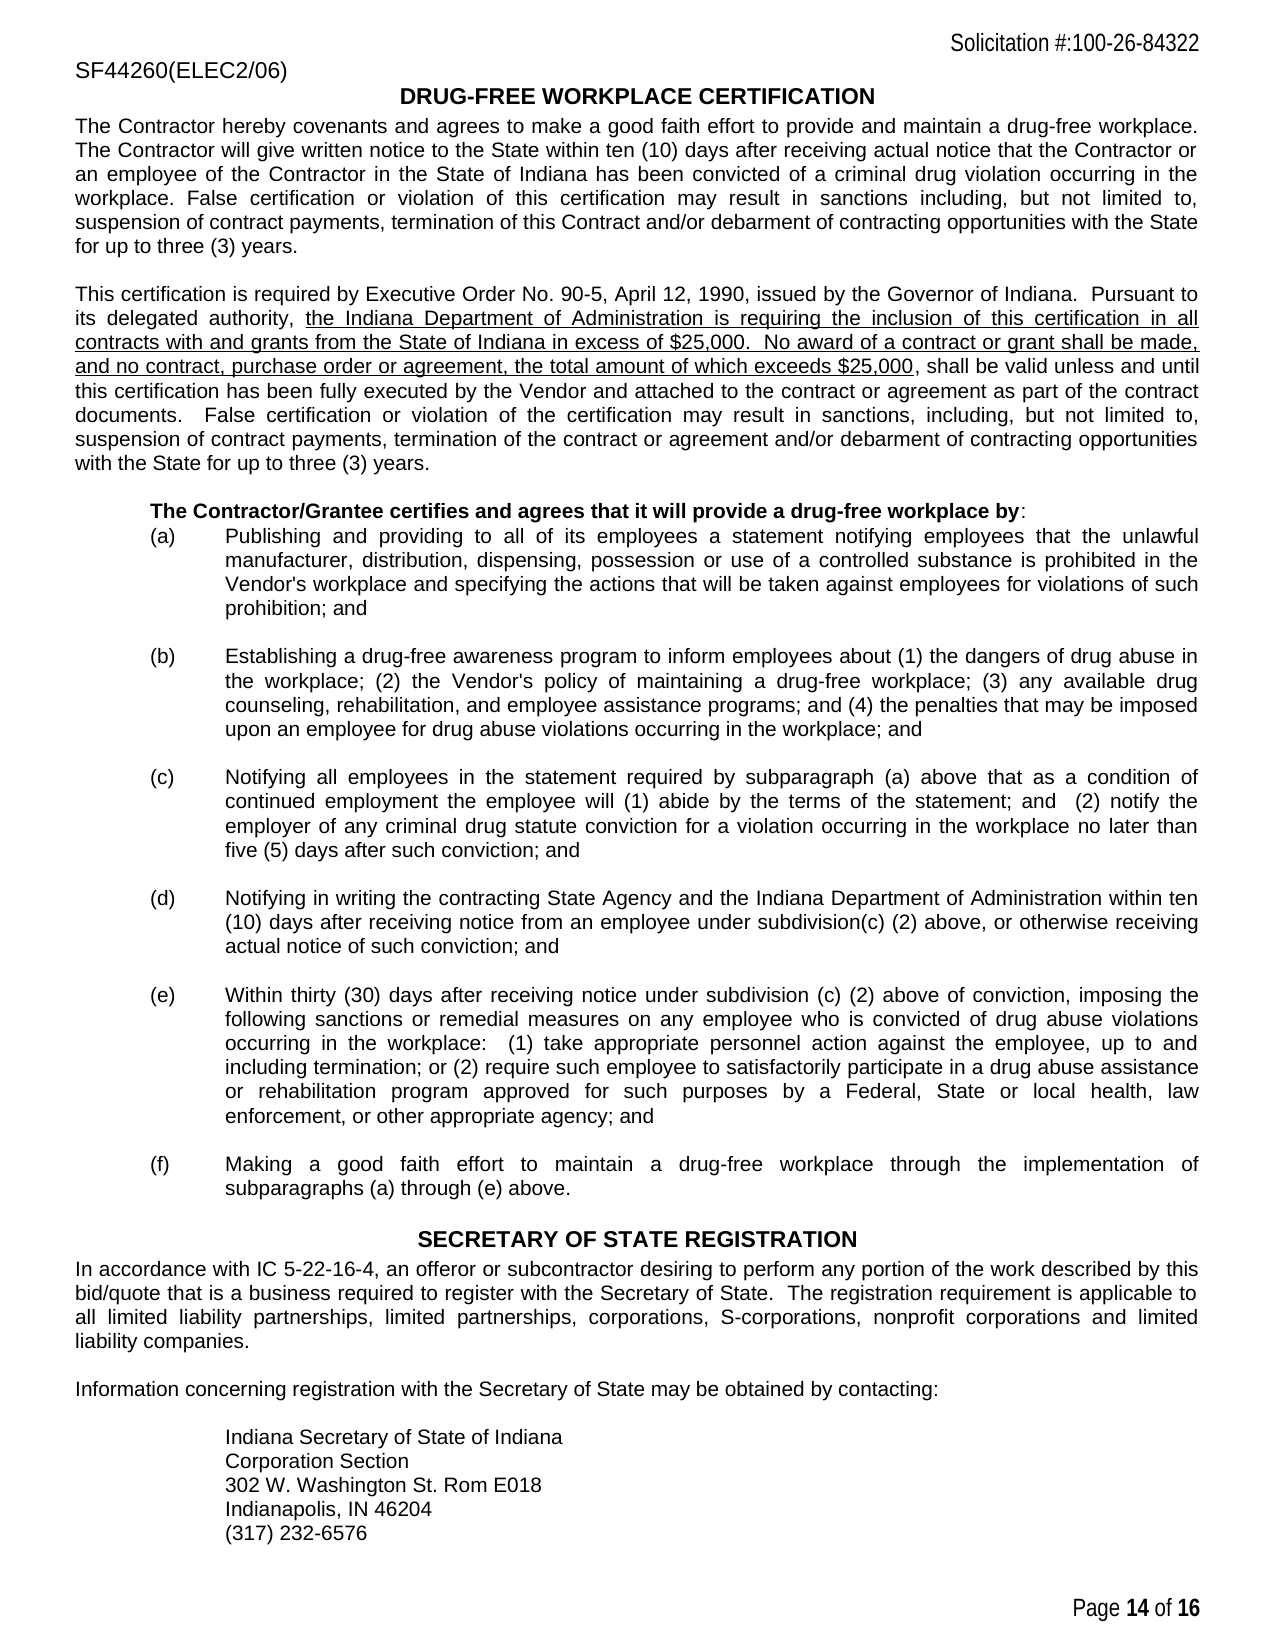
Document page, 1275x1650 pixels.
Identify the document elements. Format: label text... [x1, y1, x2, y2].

text 302 W. Washington St. Rom E018 [75, 1473, 1200, 1497]
text SECRETARY OF STATE REGISTRATION [75, 1226, 1200, 1253]
text Corporation Section [75, 1449, 1200, 1473]
text DRUG-FREE WORKPLACE CERTIFICATION [75, 83, 1200, 110]
text This certification is required by Executive Order No. 90-5, April 12, 1990, issued by the Governor of Indiana. Pursuant to its delegated authority, the Indiana Department of Administration is requiring the inclusion of this certification in all contracts with and grants from the State of Indiana in excess of $25,000. No award of a contract or grant shall be made, and no contract, purchase order or agreement, the total amount of which exceeds $25,000, shall be valid unless and until this certification has been fully executed by the Vendor and attached to the contract or agreement as part of the contract documents. False certification or violation of the certification may result in sanctions, including, but not limited to, suspension of contract payments, termination of the contract or agreement and/or debarment of contracting opportunities with the State for up to three (3) years. [75, 352, 1200, 475]
text SF44260(ELEC2/06) [75, 57, 1200, 83]
text (b) Establishing a drug-free awareness program to inform employees about (1) the dangers of drug abuse in the workplace; (2) the Vendor's policy of maintaining a drug-free workplace; (3) any available drug counseling, rehabilitation, and employee assistance programs; and (4) the penalties that may be imposed upon an employee for drug abuse violations occurring in the workplace; and [150, 644, 1200, 741]
text Information concerning registration with the Secretary of State may be obtained by contacting: [75, 1377, 1200, 1401]
text (d) Notifying in writing the contracting State Agency and the Indiana Department of Administration within ten (10) days after receiving notice from an employee under subdivision(c) (2) above, or otherwise receiving actual notice of such conviction; and [150, 886, 1200, 958]
text The Contractor/Grantee certifies and agrees that it will provide a drug-free workplace by: [75, 499, 1200, 523]
text (e) Within thirty (30) days after receiving notice under subdivision (c) (2) above of conviction, imposing the following sanctions or remedial measures on any employee who is convicted of drug abuse violations occurring in the workplace: (1) take appropriate personnel action against the employee, up to and including termination; or (2) require such employee to satisfactorily participate in a drug abuse assistance or rehabilitation program approved for such purposes by a Federal, State or local health, law enforcement, or other appropriate agency; and [150, 983, 1200, 1127]
text In accordance with IC 5-22-16-4, an offeror or subcontractor desiring to perform any portion of the work described by this bid/quote that is a business required to register with the Secretary of State. The registration requirement is applicable to all limited liability partnerships, limited partnerships, corporations, S-corporations, nonprofit corporations and limited liability companies. [75, 1257, 1200, 1353]
text (a) Publishing and providing to all of its employees a statement notifying employees that the unlawful manufacturer, distribution, dispensing, possession or use of a controlled substance is prohibited in the Vendor's workplace and specifying the actions that will be taken against employees for violations of such prohibition; and [150, 523, 1200, 620]
text This certification is required by Executive Order No. 90-5, April 12, 1990, issued by the Governor of Indiana. Pursuant to its delegated authority, the Indiana Department of Administration is requiring the inclusion of this certification in all contracts with and grants from the State of Indiana in excess of $25,000. No award of a contract or grant shall be made, and no contract, purchase order or agreement, the total amount of which exceeds $25,000, shall be valid unless and until this certification has been fully executed by the Vendor and attached to the contract or agreement as part of the contract documents. False certification or violation of the certification may result in sanctions, including, but not limited to, suspension of contract payments, termination of the contract or agreement and/or debarment of contracting opportunities with the State for up to three (3) years. [75, 282, 1200, 351]
text (c) Notifying all employees in the statement required by subparagraph (a) above that as a condition of continued employment the employee will (1) abide by the terms of the statement; and (2) notify the employer of any criminal drug statute conviction for a violation occurring in the workplace no later than five (5) days after such conviction; and [150, 765, 1200, 862]
text (f) Making a good faith effort to maintain a drug-free workplace through the implementation of subparagraphs (a) through (e) above. [150, 1152, 1200, 1200]
text Indiana Secretary of State of Indiana [150, 1425, 1200, 1449]
text (317) 232-6576 [75, 1521, 1200, 1544]
text Indianapolis, IN 46204 [75, 1497, 1200, 1521]
text The Contractor hereby covenants and agrees to make a good faith effort to provide and maintain a drug-free workplace. The Contractor will give written notice to the State within ten (10) days after receiving actual notice that the Contractor or an employee of the Contractor in the State of Indiana has been convicted of a criminal drug violation occurring in the workplace. False certification or violation of this certification may result in sanctions including, but not limited to, suspension of contract payments, termination of this Contract and/or debarment of contracting opportunities with the State for up to three (3) years. [75, 114, 1200, 258]
